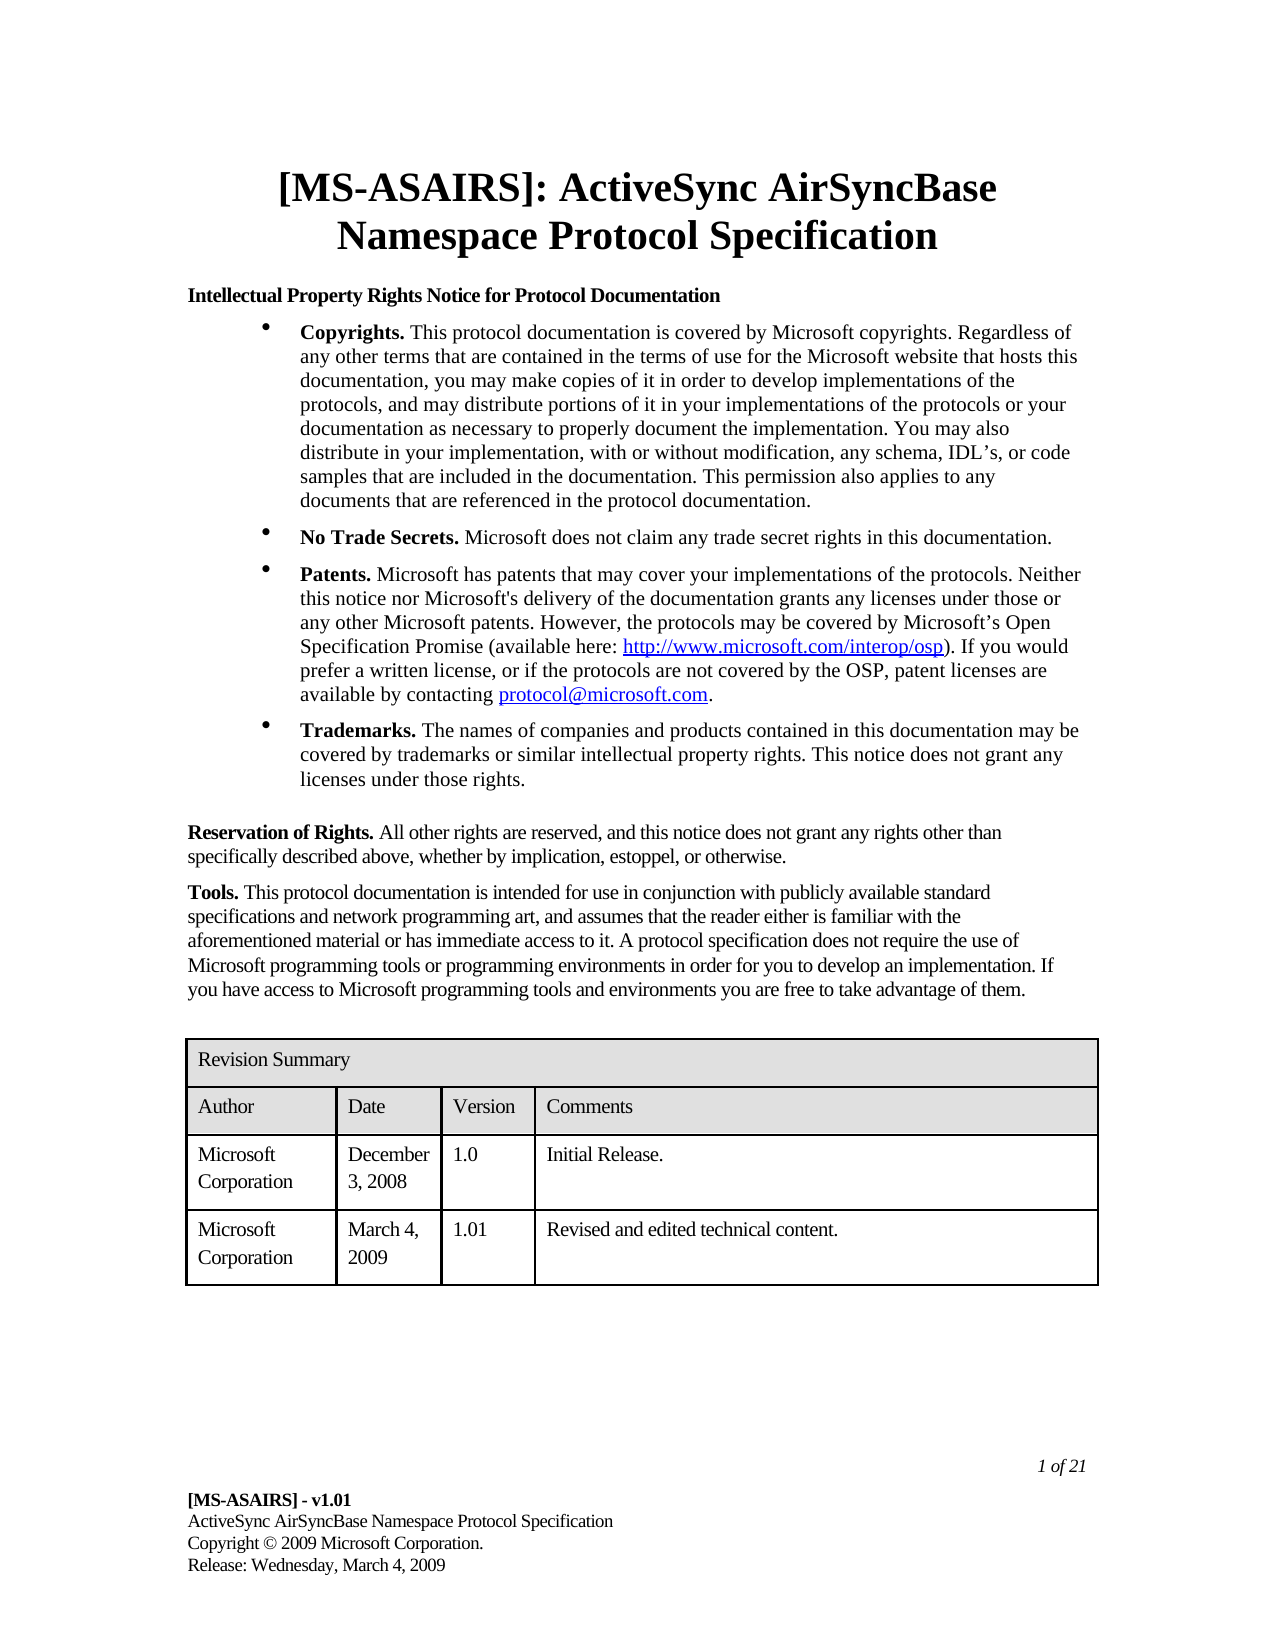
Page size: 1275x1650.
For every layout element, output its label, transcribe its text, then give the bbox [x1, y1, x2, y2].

table_cell December 3, 2008 [338, 1136, 440, 1209]
table_cell March 4, 2009 [338, 1211, 440, 1284]
table_header Revision Summary [188, 1040, 1097, 1086]
list Patents. Microsoft has patents that may cover your implementations of the protocols. Neither this notice nor Microsoft's delivery of the documentation grants any licenses under those or any other Microsoft patents. However, the protocols may be covered by Microsoft’s Open Specification Promise (available here: http://www.microsoft.com/interop/osp). If you would prefer a written license, or if the protocols are not covered by the OSP, patent licenses are available by contacting protocol@microsoft.com. [262, 561, 1087, 706]
table_cell Date [338, 1088, 440, 1133]
text Intellectual Property Rights Notice for Protocol Documentation [187, 283, 1087, 307]
table_cell Version [443, 1088, 534, 1133]
list No Trade Secrets. Microsoft does not claim any trade secret rights in this documentation. [262, 525, 1087, 549]
table_cell Comments [536, 1088, 1097, 1133]
table_cell Author [188, 1088, 335, 1133]
text Reservation of Rights. All other rights are reserved, and this notice does not grant any rights other than specifically described above, whether by implication, estoppel, or otherwise. [187, 820, 1087, 868]
list Trademarks. The names of companies and products contained in this documentation may be covered by trademarks or similar intellectual property rights. This notice does not grant any licenses under those rights. [262, 718, 1087, 791]
table_cell 1.0 [443, 1136, 534, 1209]
table_cell 1.01 [443, 1211, 534, 1284]
table_cell Microsoft Corporation [188, 1136, 335, 1209]
text Tools. This protocol documentation is intended for use in conjunction with publicly available standard specifications and network programming art, and assumes that the reader either is familiar with the aforementioned material or has immediate access to it. A protocol specification does not require the use of Microsoft programming tools or programming environments in order for you to develop an implementation. If you have access to Microsoft programming tools and environments you are free to take advantage of them. [187, 880, 1087, 1001]
list Copyrights. This protocol documentation is covered by Microsoft copyrights. Regardless of any other terms that are contained in the terms of use for the Microsoft website that hosts this documentation, you may make copies of it in order to develop implementations of the protocols, and may distribute portions of it in your implementations of the protocols or your documentation as necessary to properly document the implementation. You may also distribute in your implementation, with or without modification, any schema, IDL’s, or code samples that are included in the documentation. This permission also applies to any documents that are referenced in the protocol documentation. [262, 320, 1087, 512]
text [MS-ASAIRS]: ActiveSync AirSyncBase Namespace Protocol Specification [187, 162, 1087, 258]
table_cell Revised and edited technical content. [536, 1211, 1097, 1284]
table_cell Initial Release. [536, 1136, 1097, 1209]
table_cell Microsoft Corporation [188, 1211, 335, 1284]
